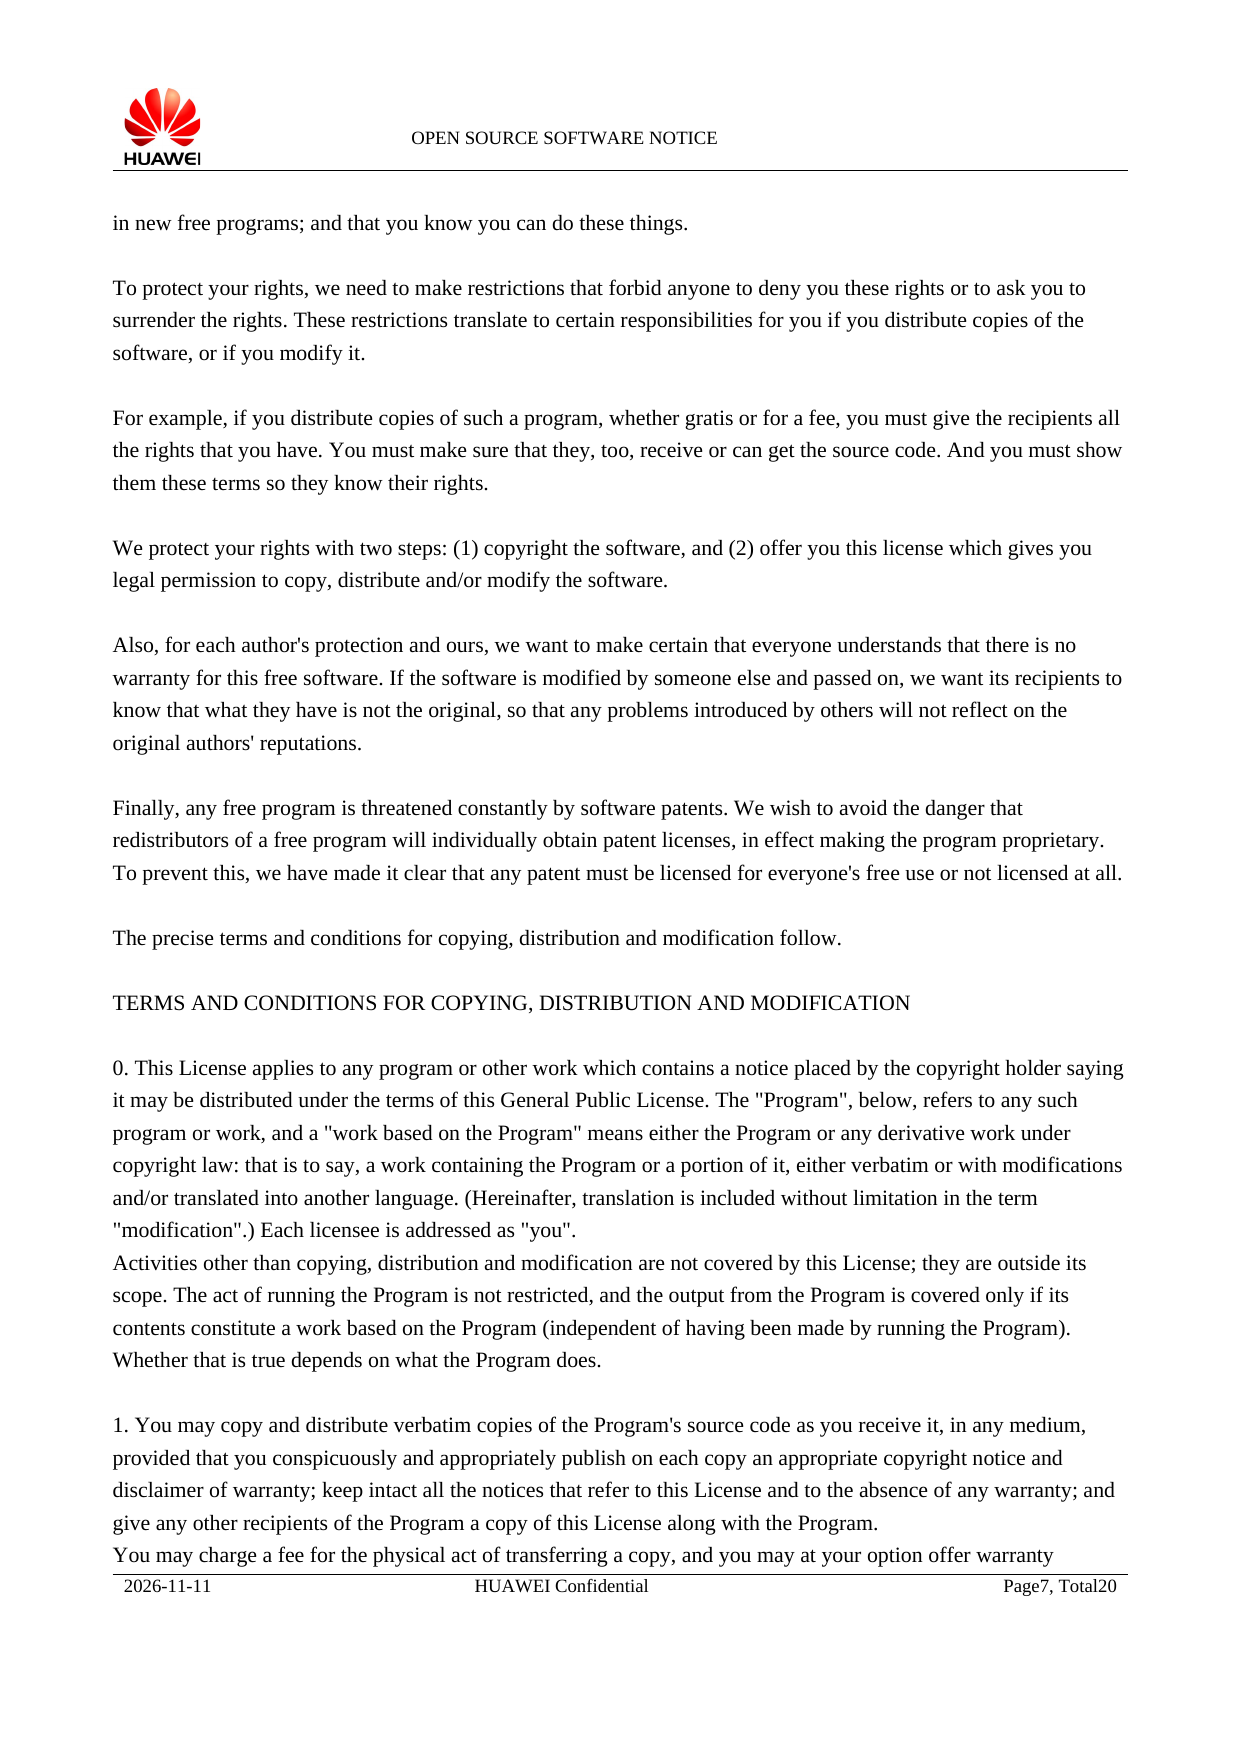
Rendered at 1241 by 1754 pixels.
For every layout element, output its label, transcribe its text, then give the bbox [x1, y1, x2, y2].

picture [124, 88, 201, 165]
